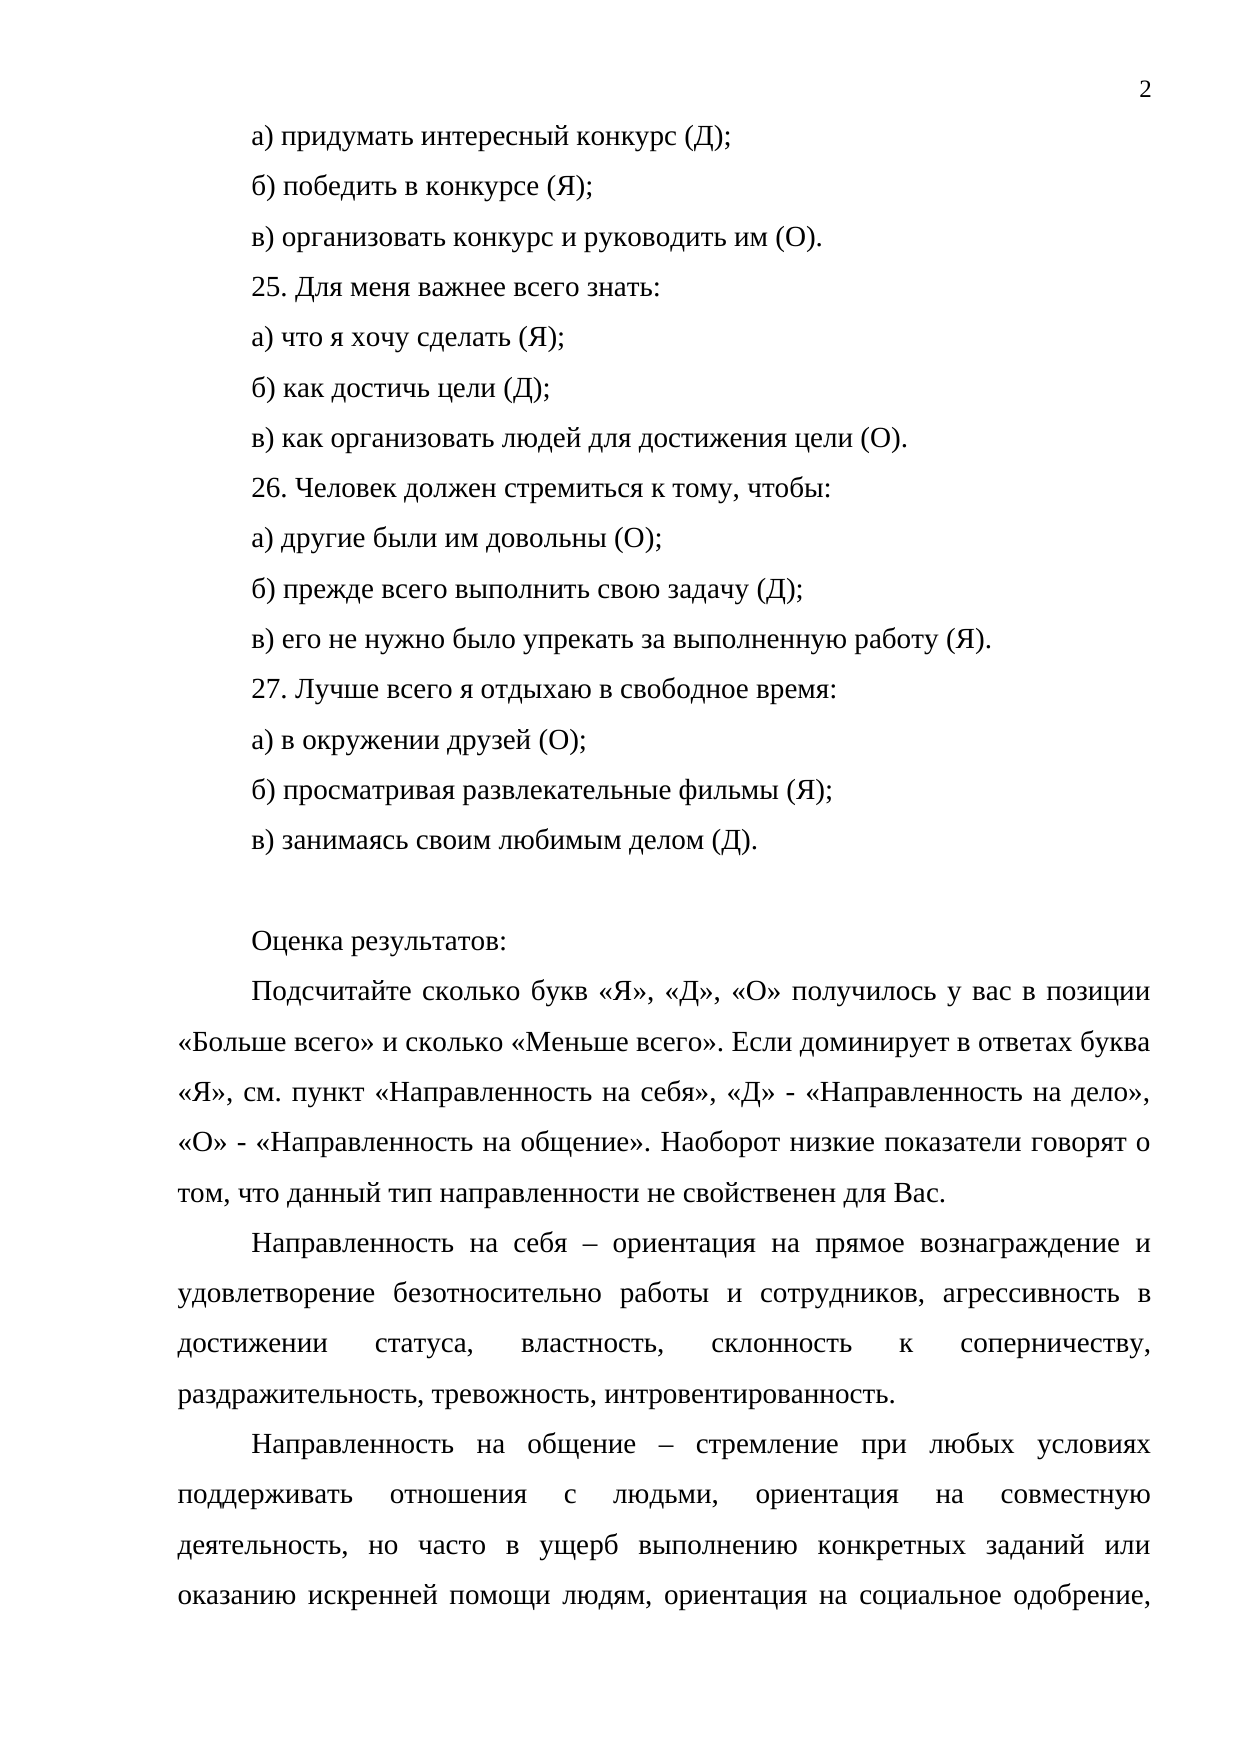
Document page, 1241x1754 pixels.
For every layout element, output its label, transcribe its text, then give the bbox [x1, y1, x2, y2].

text 27. Лучше всего я отдыхаю в свободное время: [177, 672, 1152, 705]
text в) организовать конкурс и руководить им (О). [177, 219, 1152, 252]
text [177, 1426, 1152, 1611]
text 26. Человек должен стремиться к тому, чтобы: [177, 470, 1152, 504]
text в) его не нужно было упрекать за выполненную работу (Я). [177, 621, 1152, 655]
text а) в окружении друзей (О); [177, 722, 1152, 755]
text в) как организовать людей для достижения цели (О). [177, 420, 1152, 453]
text б) прежде всего выполнить свою задачу (Д); [177, 571, 1152, 604]
text Оценка результатов: [177, 923, 1152, 957]
text 25. Для меня важнее всего знать: [177, 269, 1152, 303]
text а) придумать интересный конкурс (Д); [177, 118, 1152, 152]
text а) другие были им довольны (О); [177, 521, 1152, 554]
text Подсчитайте сколько букв «Я», «Д», «О» получилось у вас в позиции «Больше всего» и сколько «Меньше всего». Если доминирует в ответах буква «Я», см. пункт «Направленность на себя», «Д» - «Направленность на дело», «О» - «Направленность на общение». Наоборот низкие показатели говорят о том, что данный тип направленности не свойственен для Вас. [177, 973, 1152, 1208]
text Направленность на себя – ориентация на прямое вознаграждение и удовлетворение безотносительно работы и сотрудников, агрессивность в достижении статуса, властность, склонность к соперничеству, раздражительность, тревожность, интровентированность. [177, 1225, 1152, 1409]
text а) что я хочу сделать (Я); [177, 319, 1152, 353]
text в) занимаясь своим любимым делом (Д). [177, 822, 1152, 856]
text б) победить в конкурсе (Я); [177, 168, 1152, 202]
text б) просматривая развлекательные фильмы (Я); [177, 772, 1152, 806]
text б) как достичь цели (Д); [177, 370, 1152, 403]
